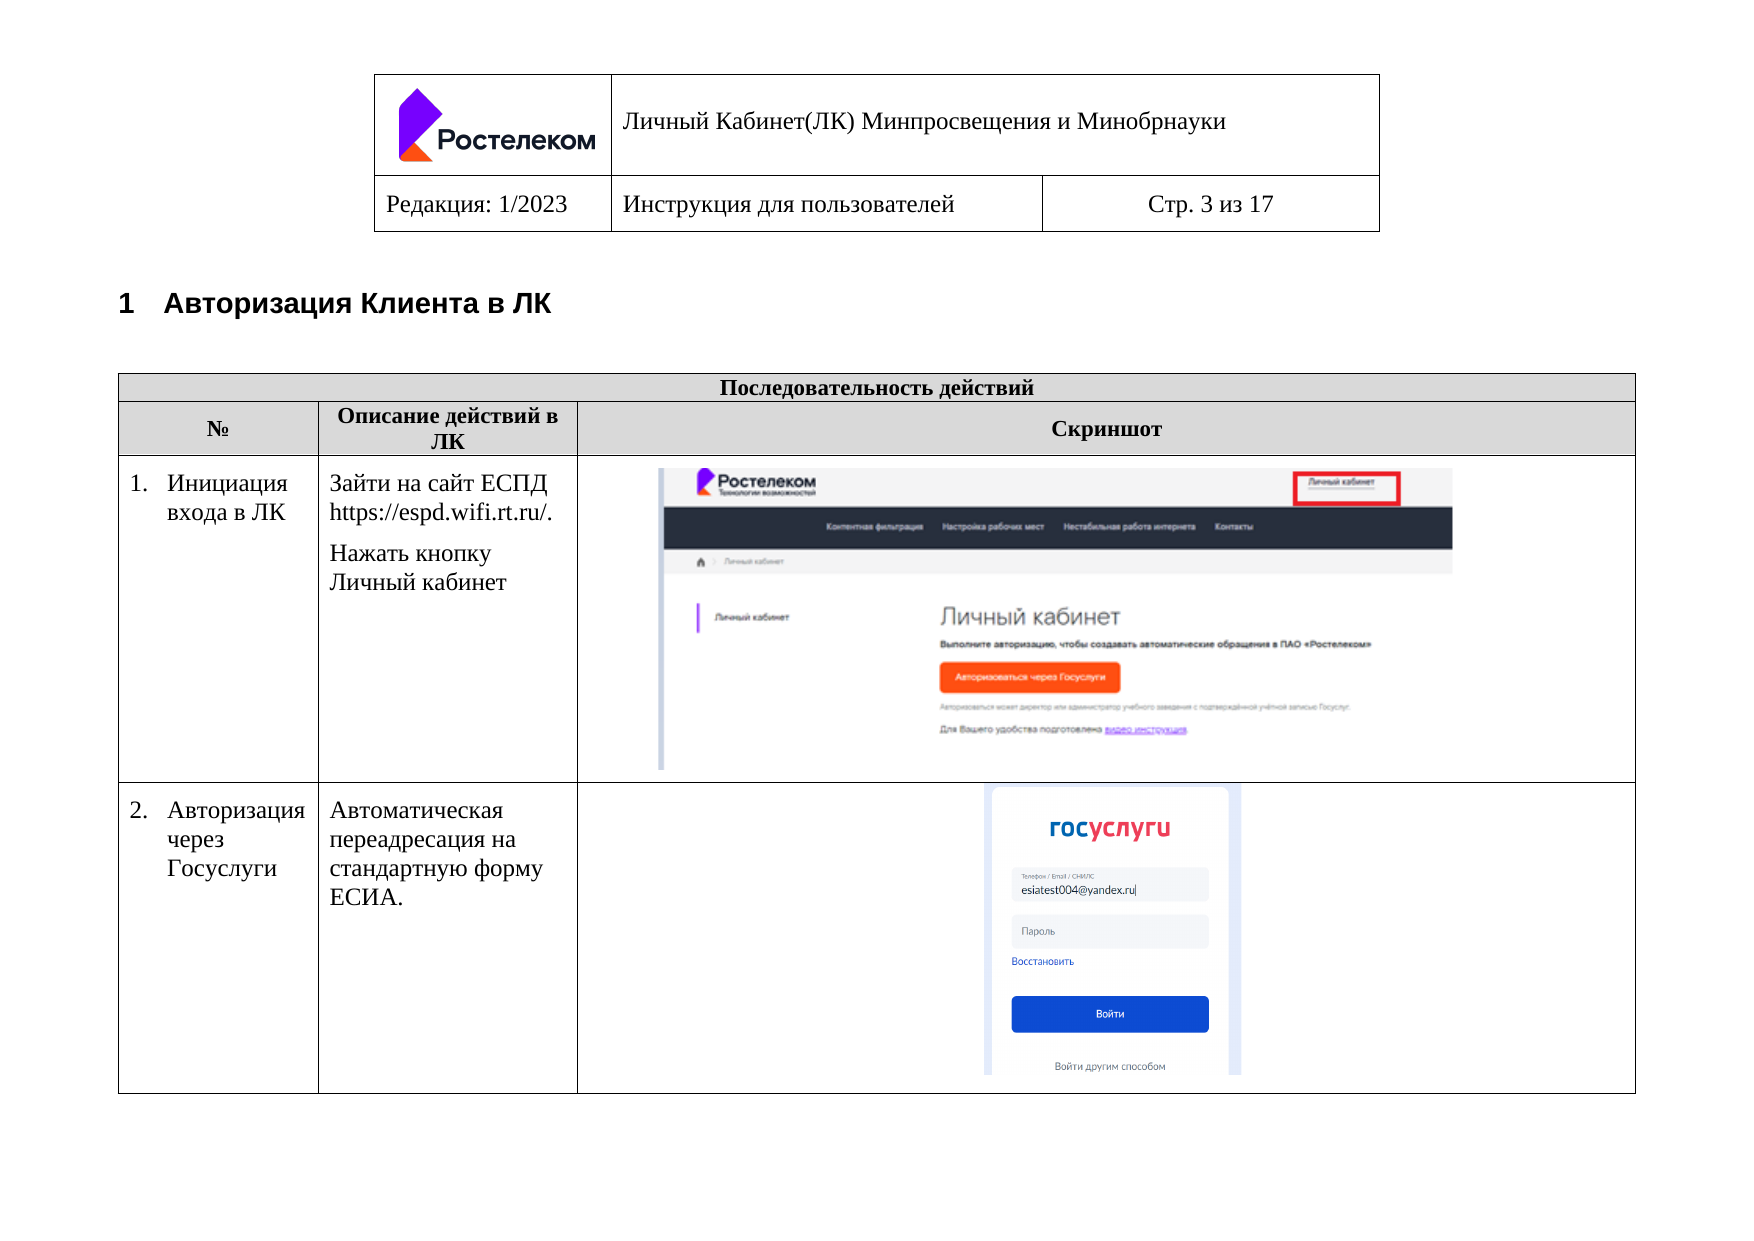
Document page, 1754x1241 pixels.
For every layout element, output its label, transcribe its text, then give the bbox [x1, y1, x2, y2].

picture [385, 75, 609, 175]
subtitle Авторизация Клиента в ЛК [118, 286, 1636, 319]
table_cell № [119, 402, 318, 454]
picture [984, 783, 1242, 1075]
table_cell [578, 456, 1635, 782]
table_cell Инициация входа в ЛК [119, 456, 318, 782]
table_cell Авторизация через Госуслуги [119, 783, 318, 1093]
table_cell [578, 783, 1635, 1093]
table_cell Автоматическая переадресация на стандартную форму ЕСИА. [319, 783, 577, 1093]
table_header Последовательность действий [119, 374, 1635, 401]
table_cell Описание действий в ЛК [319, 402, 577, 454]
picture [658, 468, 1556, 770]
table_cell Скриншот [578, 402, 1635, 454]
table_cell Зайти на сайт ЕСПД https://espd.wifi.rt.ru/. Нажать кнопку Личный кабинет [319, 456, 577, 782]
